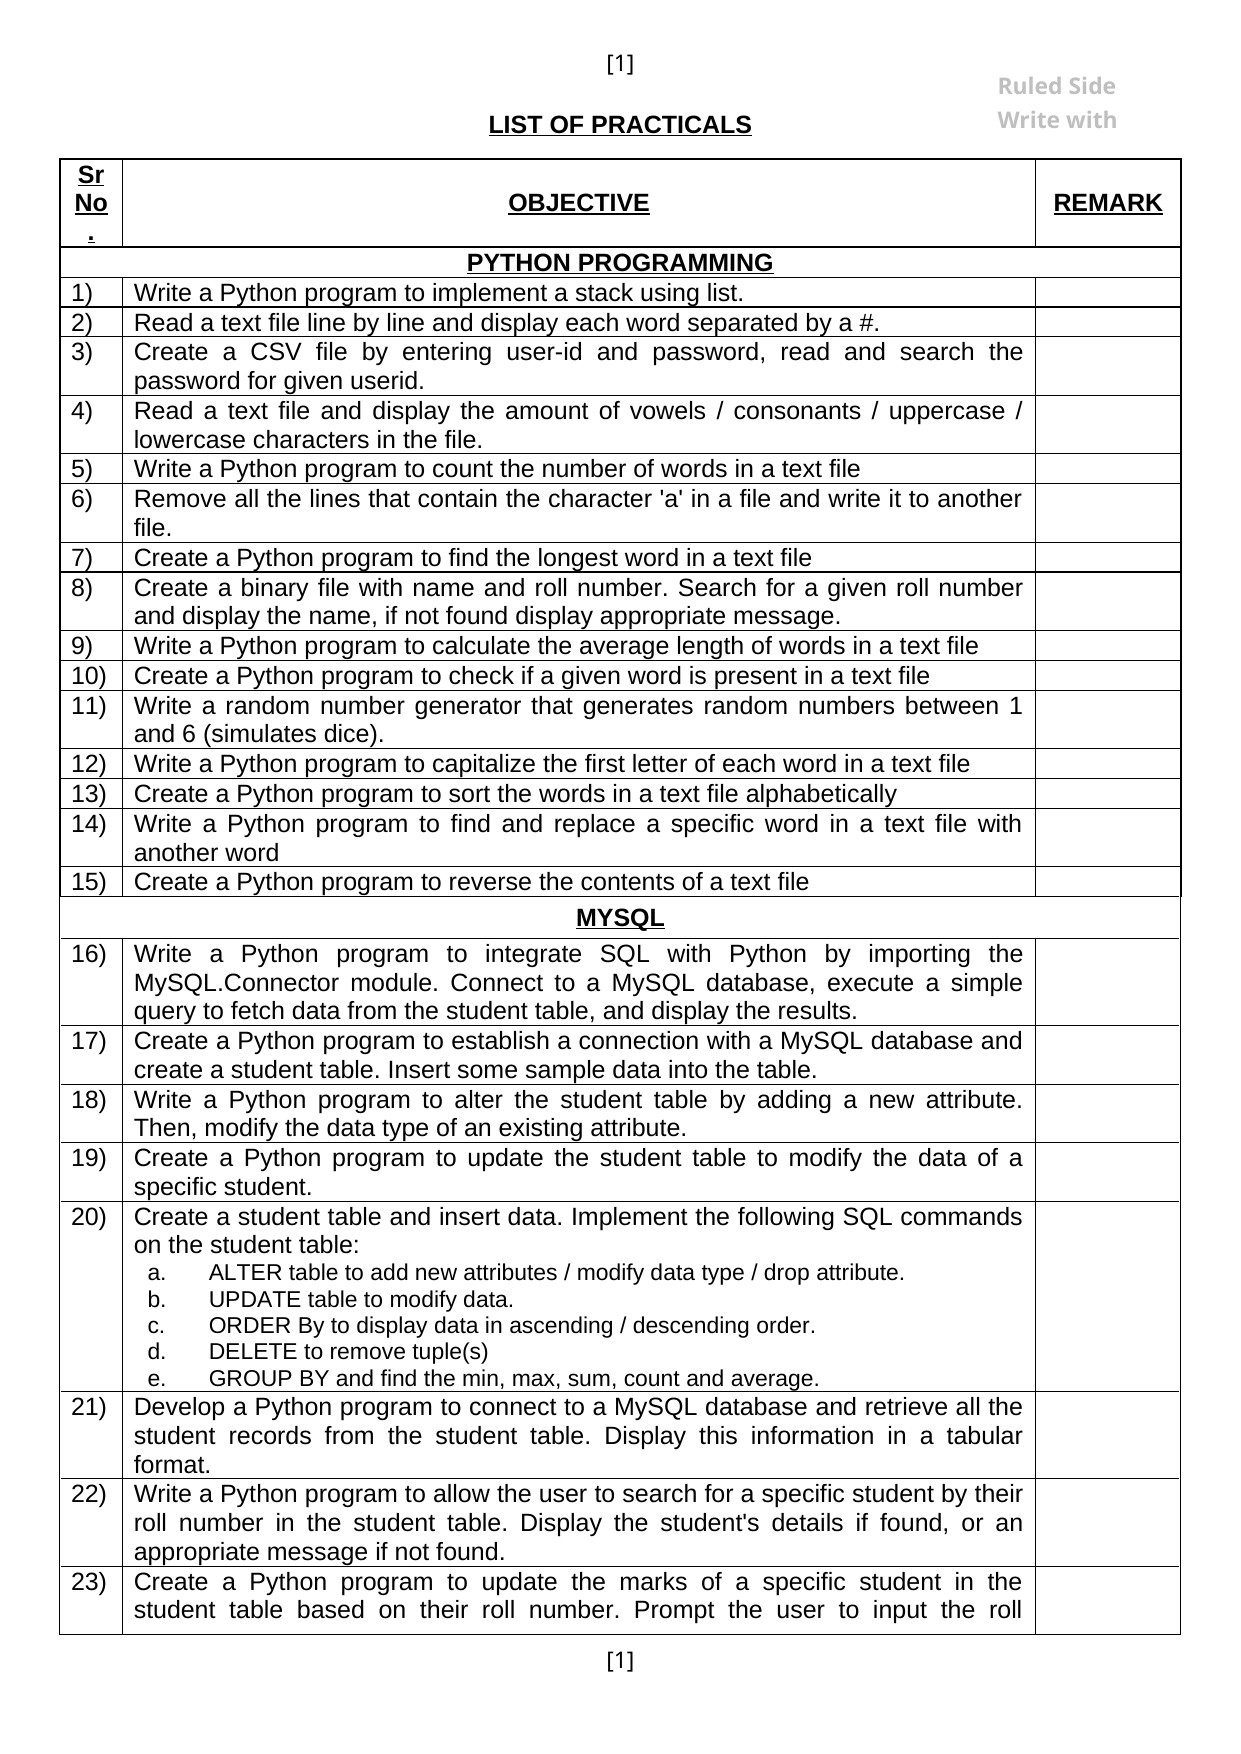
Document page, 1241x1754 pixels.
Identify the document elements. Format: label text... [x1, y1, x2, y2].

table_cell [1036, 308, 1180, 336]
table_cell [1036, 396, 1180, 453]
table_cell MYSQL [60, 896, 1180, 938]
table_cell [123, 1567, 1035, 1633]
table_cell 17) [60, 1025, 122, 1084]
table_cell 2) [61, 308, 122, 336]
table_header Sr No. [61, 160, 122, 246]
table_cell [1036, 1201, 1180, 1391]
text LIST OF PRACTICALS [75, 110, 1165, 138]
table_cell [1036, 661, 1180, 689]
table_cell Create a CSV file by entering user-id and password, read and search the password for given userid. [123, 337, 1035, 395]
table_cell Develop a Python program to connect to a MySQL database and retrieve all the student records from the student table. Display this information in a tabular format. [123, 1392, 1035, 1478]
table_header REMARK [1036, 160, 1180, 246]
table_cell Write a Python program to allow the user to search for a specific student by their roll number in the student table. Display the student's details if found, or an appropriate message if not found. [123, 1479, 1035, 1566]
table_cell [1036, 938, 1180, 1025]
table_cell Create a Python program to sort the words in a text file alphabetically [123, 779, 1035, 808]
table_cell [1036, 691, 1180, 748]
table_cell Write a Python program to find and replace a specific word in a text file with another word [123, 809, 1035, 866]
table_cell [1036, 809, 1180, 866]
table_cell 6) [61, 484, 122, 542]
table_cell 13) [61, 779, 122, 808]
table_cell [1036, 867, 1180, 896]
table_cell 5) [61, 454, 122, 483]
table_cell [1036, 1391, 1180, 1478]
table_cell [1036, 779, 1180, 808]
table_cell Write a random number generator that generates random numbers between 1 and 6 (simulates dice). [123, 691, 1035, 748]
table_cell 20) [60, 1201, 122, 1391]
table_cell 23) [60, 1566, 122, 1633]
table_cell [1036, 573, 1180, 630]
table_cell [1036, 1025, 1180, 1084]
table_cell 12) [61, 749, 122, 778]
table_cell Remove all the lines that contain the character 'a' in a file and write it to another file. [123, 484, 1035, 542]
table_cell 10) [61, 661, 122, 689]
table_cell 4) [61, 396, 122, 453]
table_cell Create a Python program to reverse the contents of a text file [123, 867, 1035, 896]
table_cell 15) [61, 867, 122, 896]
table_cell [1036, 1566, 1180, 1633]
table_cell [1036, 1478, 1180, 1566]
table_cell 7) [61, 543, 122, 571]
table_cell 22) [60, 1478, 122, 1566]
table_cell 16) [60, 938, 122, 1025]
table_cell Write a Python program to integrate SQL with Python by importing the MySQL.Connector module. Connect to a MySQL database, execute a simple query to fetch data from the student table, and display the results. [123, 939, 1035, 1025]
table_cell 3) [61, 337, 122, 395]
table_header OBJECTIVE [123, 160, 1035, 246]
table_cell Read a text file line by line and display each word separated by a #. [123, 308, 1035, 336]
table_cell Create a Python program to update the student table to modify the data of a specific student. [123, 1143, 1035, 1201]
table_cell Create a Python program to check if a given word is present in a text file [123, 661, 1035, 689]
table_cell Create a binary file with name and roll number. Search for a given roll number and display the name, if not found display appropriate message. [123, 573, 1035, 630]
table_cell 14) [61, 809, 122, 866]
table_cell Write a Python program to implement a stack using list. [123, 278, 1035, 306]
table_cell 8) [61, 573, 122, 630]
table_cell [1036, 337, 1180, 395]
table_cell Create a Python program to establish a connection with a MySQL database and create a student table. Insert some sample data into the table. [123, 1026, 1035, 1084]
table_cell [1036, 278, 1180, 306]
table_cell Write a Python program to count the number of words in a text file [123, 454, 1035, 483]
table_cell [1036, 749, 1180, 778]
table_cell [1036, 631, 1180, 660]
table_cell PYTHON PROGRAMMING [61, 248, 1180, 277]
table_cell 11) [61, 691, 122, 748]
table_cell [1036, 1142, 1180, 1201]
table_cell 18) [60, 1084, 122, 1142]
table_cell 19) [60, 1142, 122, 1201]
table_cell Write a Python program to calculate the average length of words in a text file [123, 631, 1035, 660]
table_cell [1036, 454, 1180, 483]
table_cell Write a Python program to capitalize the first letter of each word in a text file [123, 749, 1035, 778]
table_cell Write a Python program to alter the student table by adding a new attribute. Then, modify the data type of an existing attribute. [123, 1085, 1035, 1142]
table_cell [1036, 484, 1180, 542]
table_cell 1) [61, 278, 122, 306]
table_cell Create a student table and insert data. Implement the following SQL commands on the student table: a. ALTER table to add new attributes / modify data type / drop attribute. b. UPDATE table to modify data. c. ORDER By to display data in ascending / descending order. d. DELETE to remove tuple(s) e. GROUP BY and find the min, max, sum, count and average. [123, 1202, 1035, 1391]
table_cell 21) [60, 1391, 122, 1478]
table_cell 9) [61, 631, 122, 660]
table_cell [1036, 543, 1180, 571]
table_cell Read a text file and display the amount of vowels / consonants / uppercase / lowercase characters in the file. [123, 396, 1035, 453]
table_cell Create a Python program to find the longest word in a text file [123, 543, 1035, 571]
table_cell [1036, 1084, 1180, 1142]
